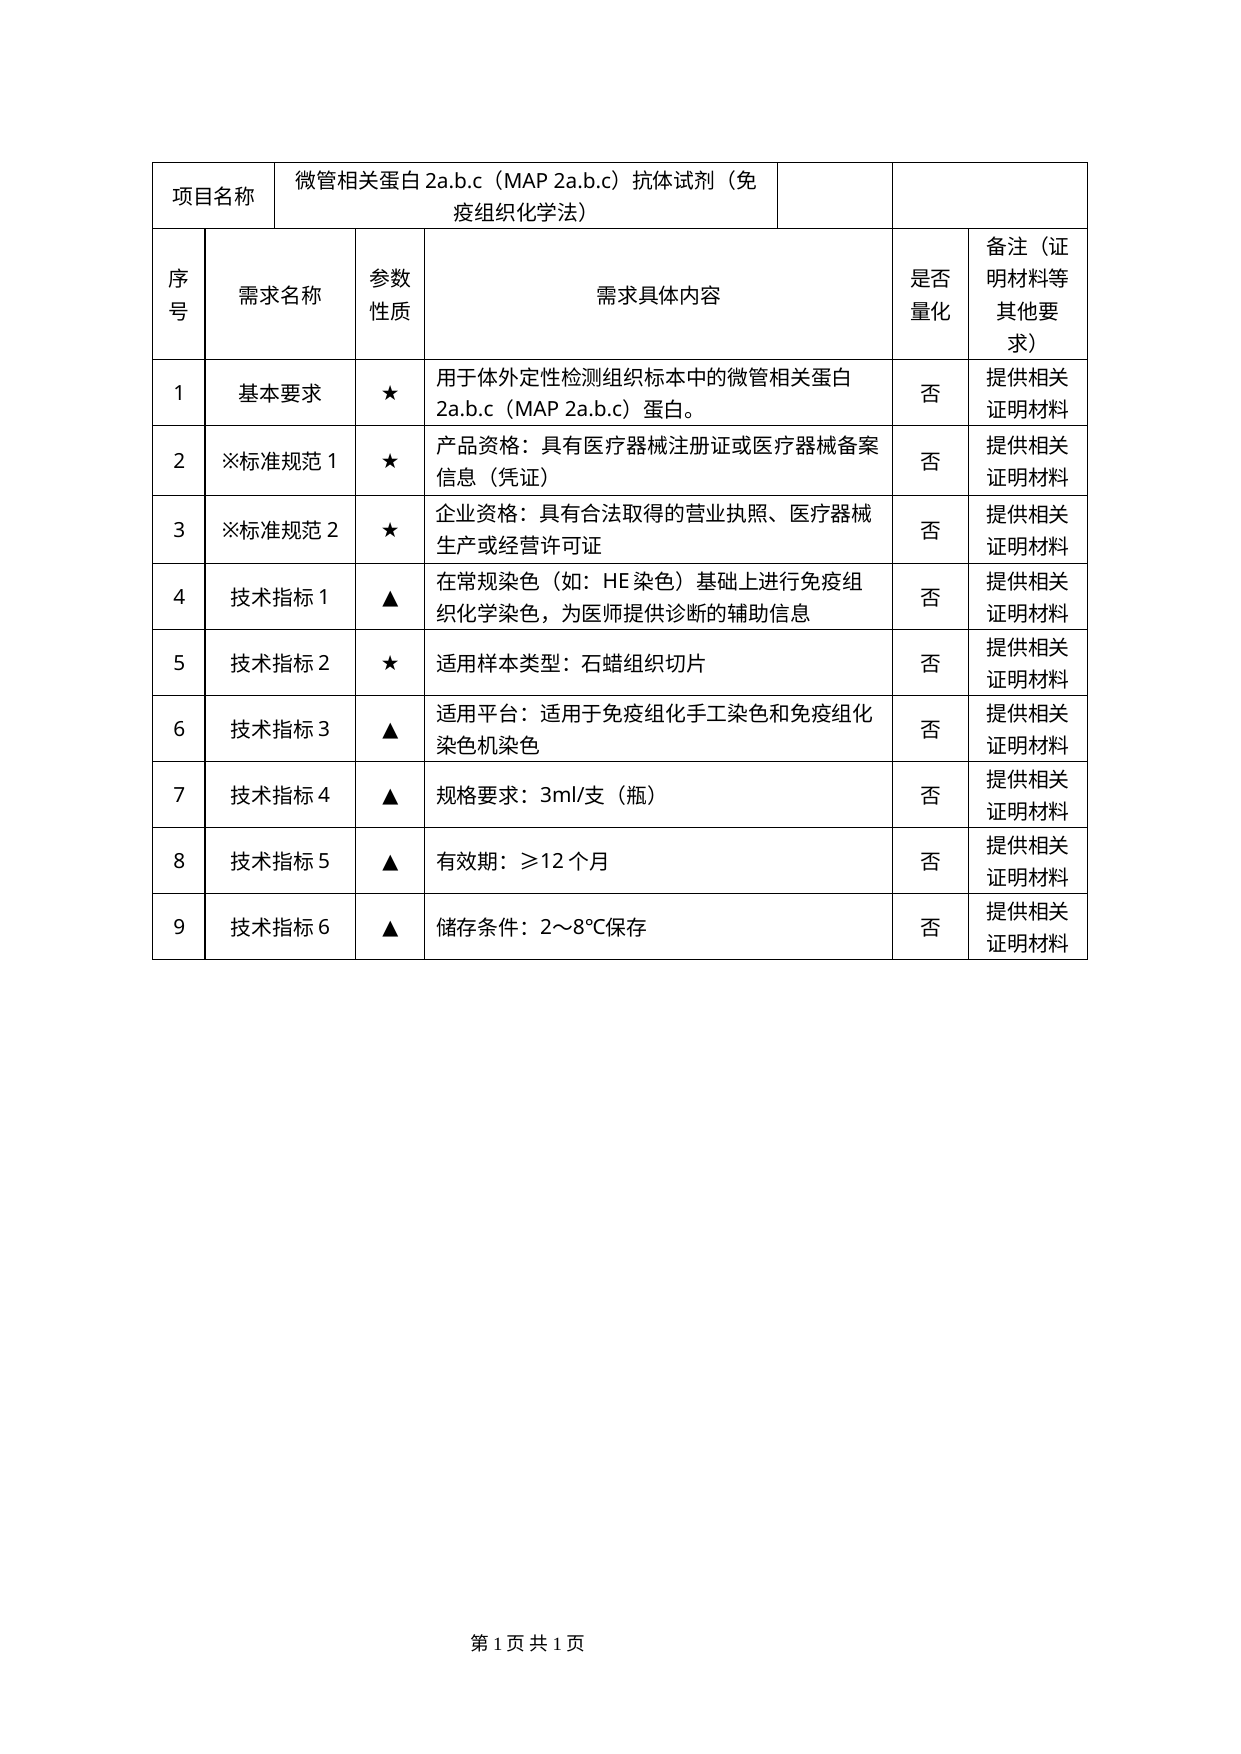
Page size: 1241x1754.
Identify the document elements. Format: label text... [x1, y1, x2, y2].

table_cell 技术指标3 [206, 696, 355, 761]
table_cell 否 [893, 762, 968, 827]
table_cell 是否 量化 [893, 229, 968, 359]
table_cell ★ [356, 360, 424, 425]
table_cell 技术指标1 [206, 564, 355, 629]
table_cell 6 [153, 696, 204, 761]
table_cell 在常规染色（如：HE染色）基础上进行免疫组织化学染色，为医师提供诊断的辅助信息 [425, 564, 892, 629]
table_cell 提供相关证明材料 [969, 696, 1087, 761]
table_cell 9 [153, 894, 204, 959]
table_cell 适用平台：适用于免疫组化手工染色和免疫组化染色机染色 [425, 696, 892, 761]
table_cell 否 [893, 828, 968, 893]
table_cell ▲ [356, 894, 424, 959]
table_cell 3 [153, 496, 204, 563]
table_cell 储存条件：2～8℃保存 [425, 894, 892, 959]
table_cell 适用样本类型：石蜡组织切片 [425, 630, 892, 695]
table_header [893, 163, 1087, 228]
table_cell 企业资格：具有合法取得的营业执照、医疗器械生产或经营许可证 [425, 496, 892, 563]
table_cell 提供相关证明材料 [969, 828, 1087, 893]
table_cell 4 [153, 564, 204, 629]
table_cell ★ [356, 630, 424, 695]
table_cell 有效期：≥12个月 [425, 828, 892, 893]
table_cell ▲ [356, 762, 424, 827]
table_cell 1 [153, 360, 204, 425]
table_cell 产品资格：具有医疗器械注册证或医疗器械备案信息（凭证） [425, 426, 892, 495]
table_cell 提供相关证明材料 [969, 496, 1087, 563]
table_cell 技术指标5 [206, 828, 355, 893]
table_cell 否 [893, 360, 968, 425]
table_cell 规格要求：3ml/支（瓶） [425, 762, 892, 827]
table_cell 2 [153, 426, 204, 495]
table_cell ★ [356, 426, 424, 495]
table_cell 提供相关证明材料 [969, 360, 1087, 425]
table_cell 否 [893, 894, 968, 959]
table_cell 7 [153, 762, 204, 827]
table_cell ▲ [356, 564, 424, 629]
table_cell 否 [893, 496, 968, 563]
table_cell 需求名称 [206, 229, 355, 359]
table_cell 提供相关证明材料 [969, 564, 1087, 629]
table_cell ★ [356, 496, 424, 563]
table_cell 提供相关证明材料 [969, 762, 1087, 827]
table_cell 需求具体内容 [425, 229, 892, 359]
table_cell 用于体外定性检测组织标本中的微管相关蛋白2a.b.c（MAP 2a.b.c）蛋白。 [425, 360, 892, 425]
table_cell 提供相关证明材料 [969, 426, 1087, 495]
table_cell 技术指标4 [206, 762, 355, 827]
table_header 微管相关蛋白2a.b.c（MAP 2a.b.c）抗体试剂（免疫组织化学法） [275, 163, 777, 228]
table_header 项目名称 [153, 163, 274, 228]
table_cell ▲ [356, 828, 424, 893]
table_cell ※标准规范2 [206, 496, 355, 563]
table_cell 技术指标2 [206, 630, 355, 695]
table_cell 5 [153, 630, 204, 695]
table_cell 技术指标6 [206, 894, 355, 959]
table_cell 否 [893, 696, 968, 761]
table_cell 备注（证明材料等其他要求） [969, 229, 1087, 359]
table_cell 基本要求 [206, 360, 355, 425]
table_header [778, 163, 892, 228]
table_cell 否 [893, 426, 968, 495]
table_cell ▲ [356, 696, 424, 761]
table_cell 序号 [153, 229, 204, 359]
table_cell 8 [153, 828, 204, 893]
table_cell 提供相关证明材料 [969, 894, 1087, 959]
table_cell 提供相关证明材料 [969, 630, 1087, 695]
table_cell ※标准规范1 [206, 426, 355, 495]
table_cell 否 [893, 630, 968, 695]
table_cell 参数 性质 [356, 229, 424, 359]
table_cell 否 [893, 564, 968, 629]
